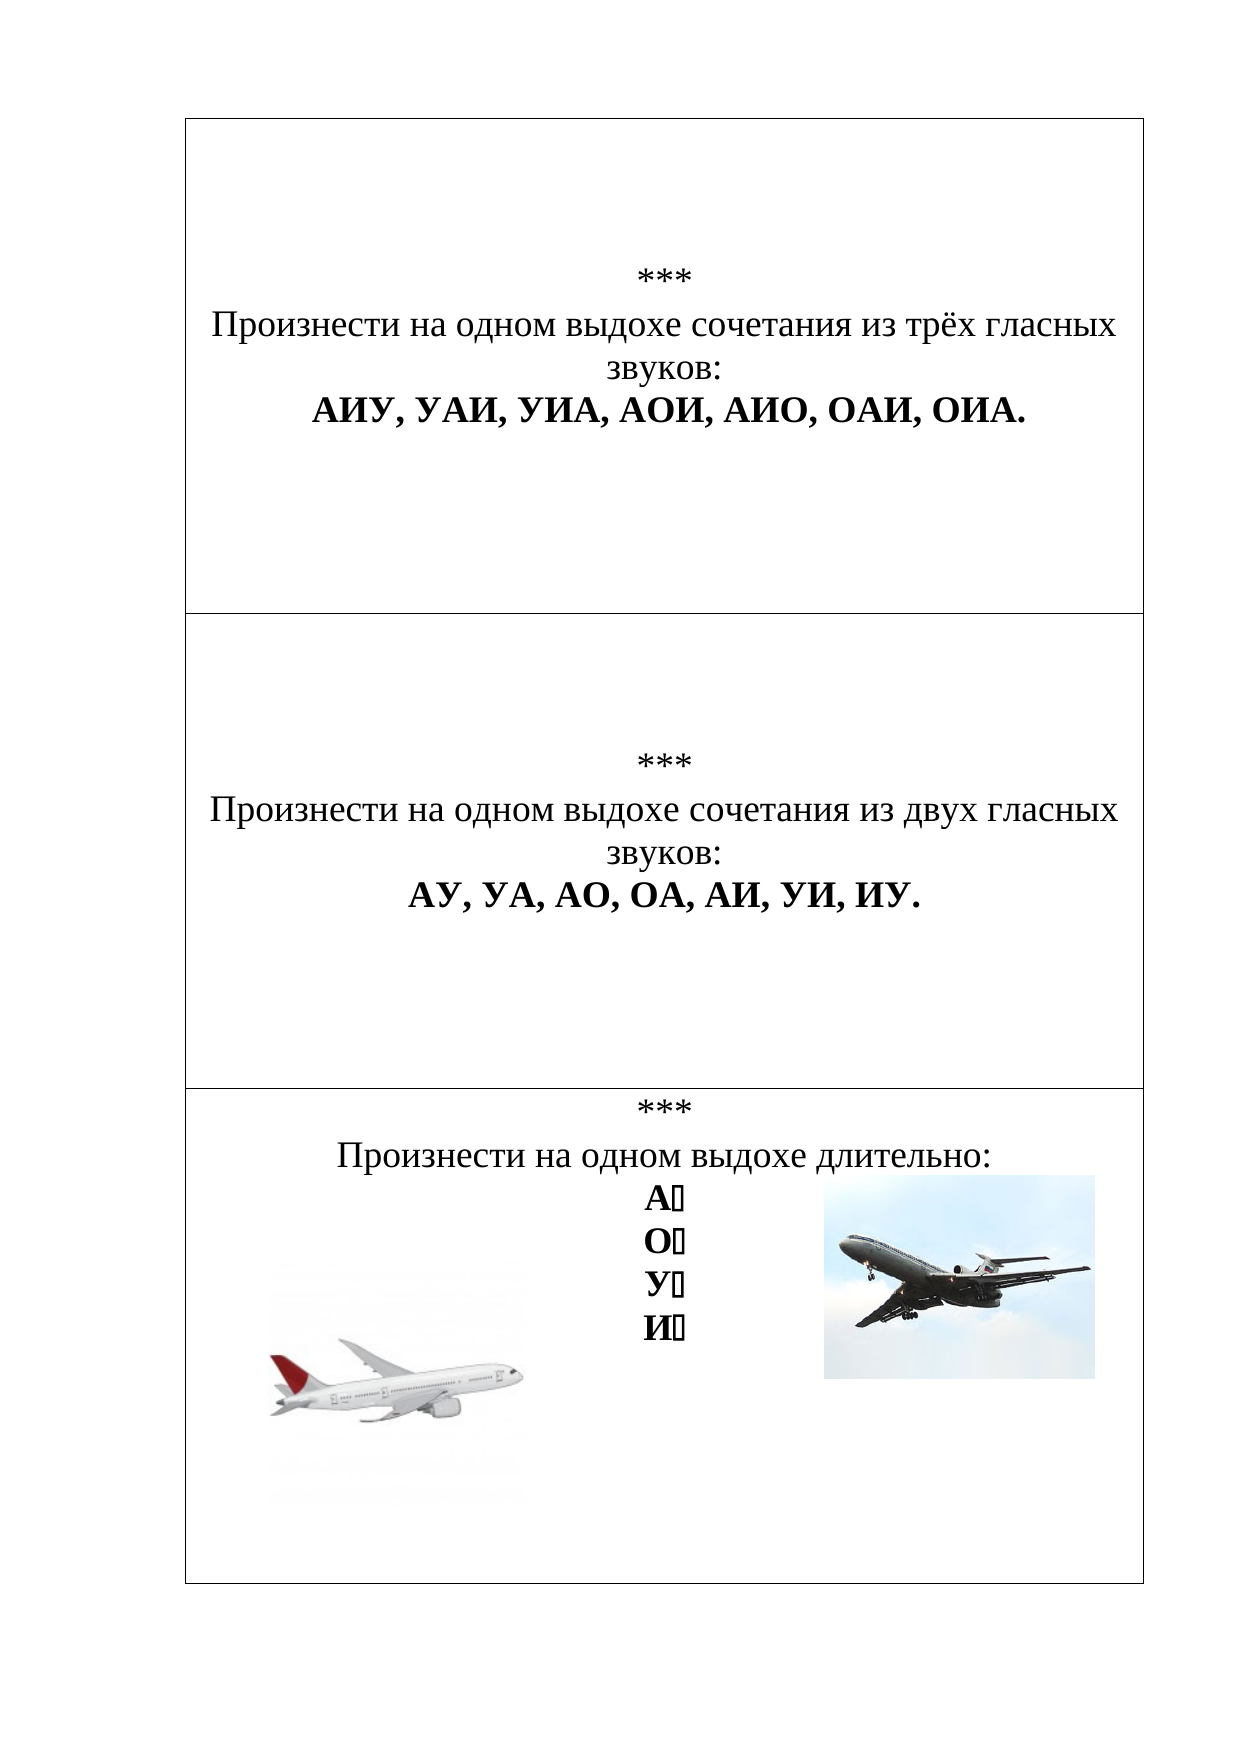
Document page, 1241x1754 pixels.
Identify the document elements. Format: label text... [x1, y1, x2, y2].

picture [824, 1175, 1095, 1379]
table_cell *** Произнести на одном выдохе длительно: А О У И [186, 1089, 1143, 1583]
table_header *** Произнести на одном выдохе сочетания из трёх гласных звуков: АИУ, УАИ, УИА, АОИ, АИО, ОАИ, ОИА. [186, 119, 1143, 613]
picture [267, 1261, 526, 1518]
table_cell *** Произнести на одном выдохе сочетания из двух гласных звуков: АУ, УА, АО, ОА, АИ, УИ, ИУ. [186, 614, 1143, 1088]
